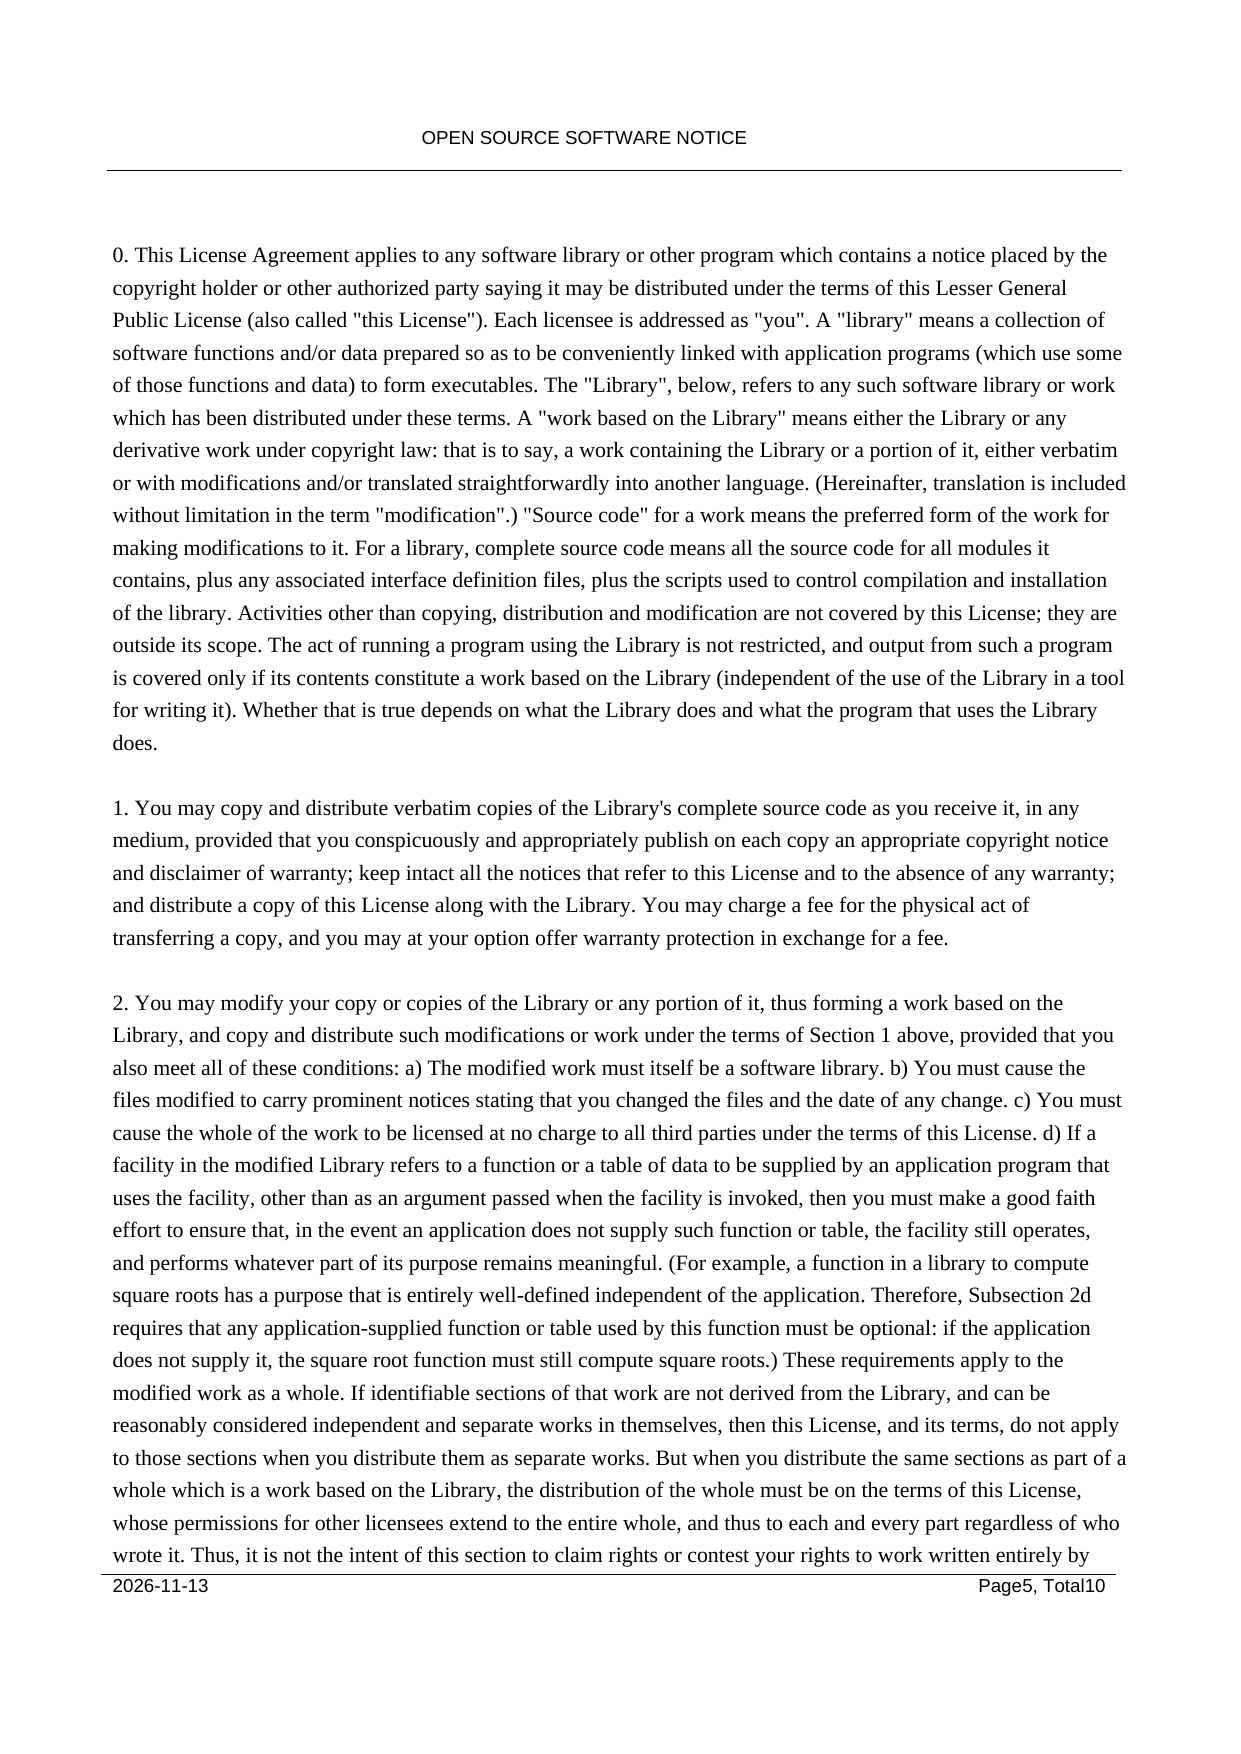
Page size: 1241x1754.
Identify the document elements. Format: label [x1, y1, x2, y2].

text [112, 206, 1128, 1571]
